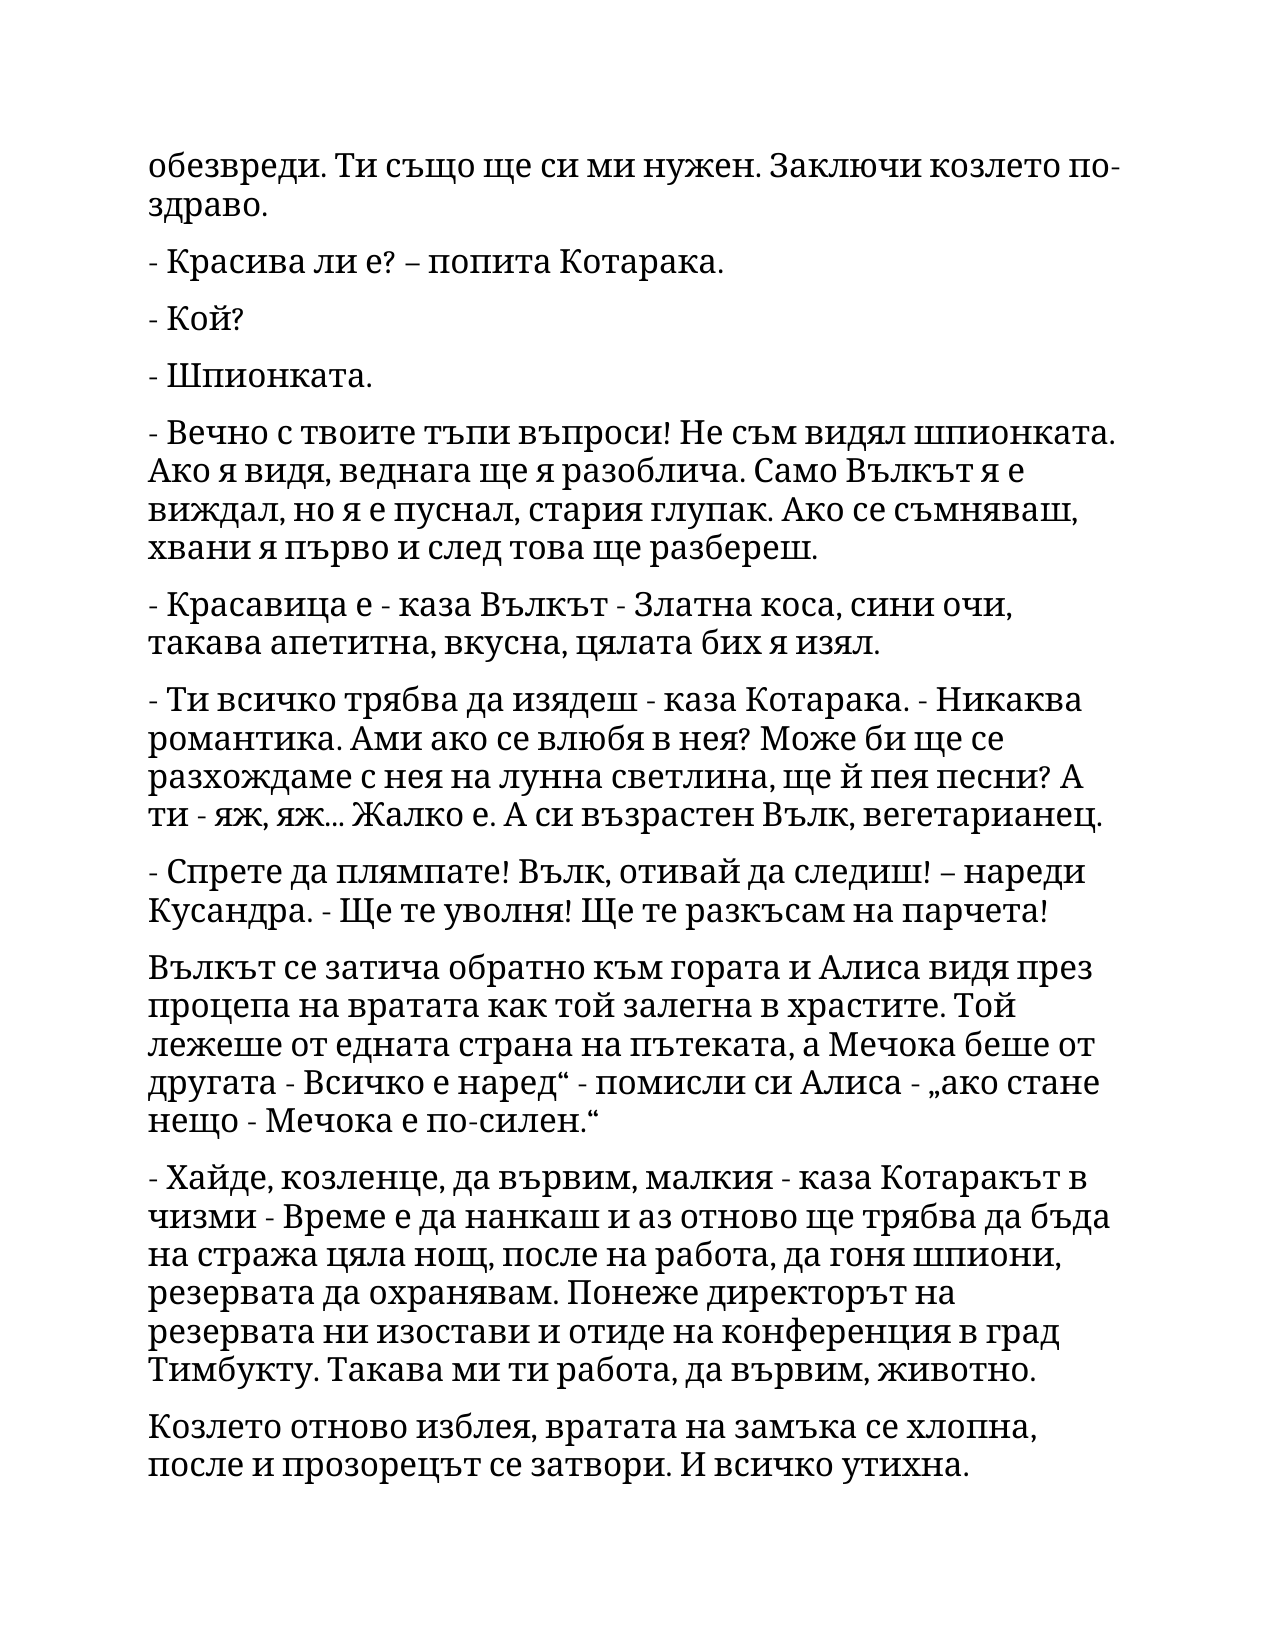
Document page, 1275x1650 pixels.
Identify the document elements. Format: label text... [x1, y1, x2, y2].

text Вълкът се затича обратно към гората и Алиса видя през процепа на вратата как той залегна в храстите. Той лежеше от едната страна на пътеката, а Мечока беше от другата - Всичко е наред“ - помисли си Алиса - „ако стане нещо - Мечока е по-силен.“ [148, 949, 1127, 1141]
text - Красавица е - каза Вълкът - Златна коса, сини очи, такава апетитна, вкусна, цялата бих я изял. [148, 586, 1127, 663]
text - Кой? [148, 300, 1127, 338]
text Козлето отново изблея, вратата на замъка се хлопна, после и прозорецът се затвори. И всичко утихна. [148, 1408, 1127, 1485]
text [148, 148, 1127, 224]
text - Вечно с твоите тъпи въпроси! Не съм видял шпионката. Ако я видя, веднага ще я разоблича. Само Вълкът я е виждал, но я е пуснал, стария глупак. Ако се съмняваш, хвани я първо и след това ще разбереш. [148, 414, 1127, 568]
text - Красива ли е? – попита Котарака. [148, 243, 1127, 281]
text - Ти всичко трябва да изядеш - каза Котарака. - Никаква романтика. Ами ако се влюбя в нея? Може би ще се разхождаме с нея на лунна светлина, ще й пея песни? А ти - яж, яж... Жалко е. А си възрастен Вълк, вегетарианец. [148, 682, 1127, 835]
text - Хайде, козленце, да вървим, малкия - каза Котаракът в чизми - Време е да нанкаш и аз отново ще трябва да бъда на стража цяла нощ, после на работа, да гоня шпиони, резервата да охранявам. Понеже директорът на резервата ни изостави и отиде на конференция в град Тимбукту. Такава ми ти работа, да вървим, животно. [148, 1160, 1127, 1390]
text - Шпионката. [148, 357, 1127, 396]
text - Спрете да плямпате! Вълк, отивай да следиш! – нареди Кусандра. - Ще те уволня! Ще те разкъсам на парчета! [148, 854, 1127, 931]
